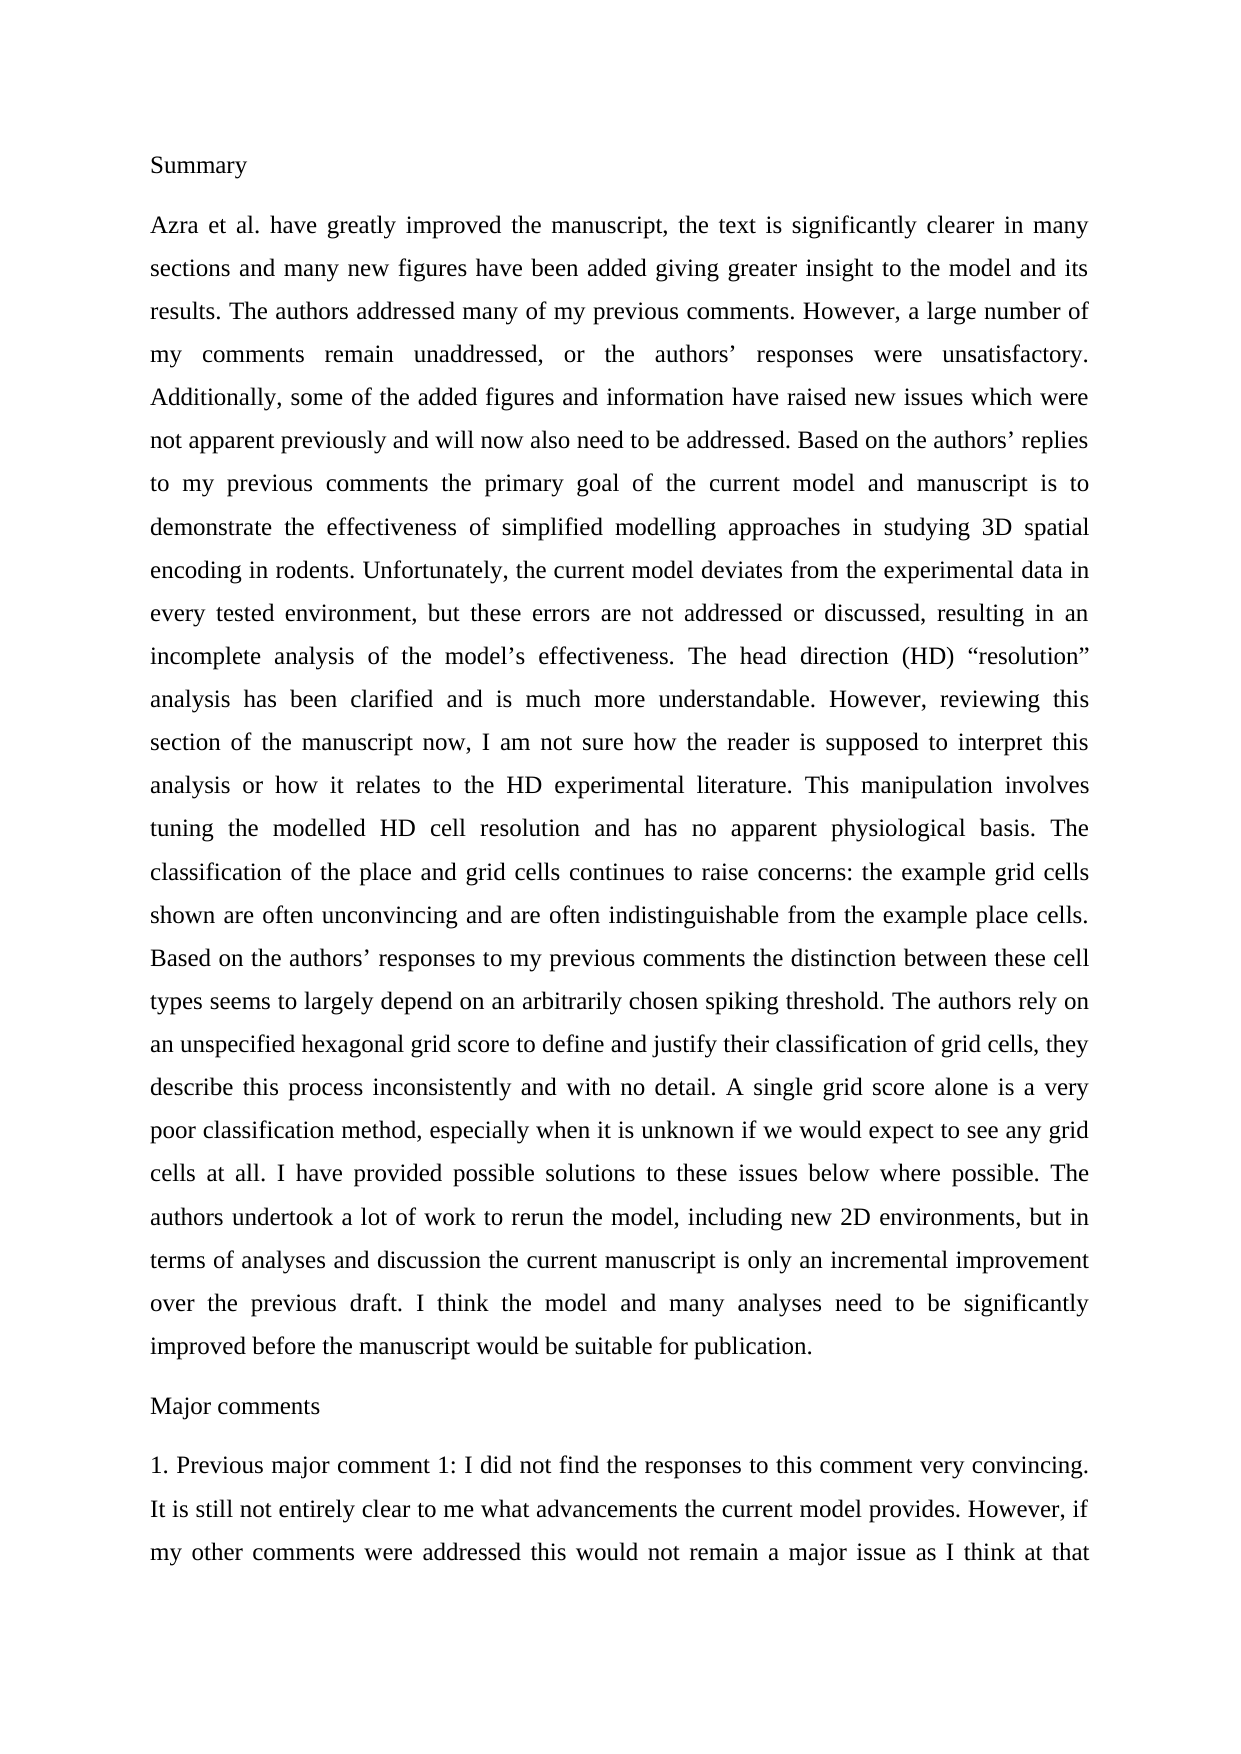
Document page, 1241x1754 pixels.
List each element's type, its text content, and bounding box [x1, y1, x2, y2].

text Summary [150, 150, 1090, 179]
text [150, 1451, 1090, 1566]
text Major comments [150, 1391, 1090, 1419]
text Azra et al. have greatly improved the manuscript, the text is significantly clearer in many sections and many new figures have been added giving greater insight to the model and its results. The authors addressed many of my previous comments. However, a large number of my comments remain unaddressed, or the authors’ responses were unsatisfactory. Additionally, some of the added figures and information have raised new issues which were not apparent previously and will now also need to be addressed. Based on the authors’ replies to my previous comments the primary goal of the current model and manuscript is to demonstrate the effectiveness of simplified modelling approaches in studying 3D spatial encoding in rodents. Unfortunately, the current model deviates from the experimental data in every tested environment, but these errors are not addressed or discussed, resulting in an incomplete analysis of the model’s effectiveness. The head direction (HD) “resolution” analysis has been clarified and is much more understandable. However, reviewing this section of the manuscript now, I am not sure how the reader is supposed to interpret this analysis or how it relates to the HD experimental literature. This manipulation involves tuning the modelled HD cell resolution and has no apparent physiological basis. The classification of the place and grid cells continues to raise concerns: the example grid cells shown are often unconvincing and are often indistinguishable from the example place cells. Based on the authors’ responses to my previous comments the distinction between these cell types seems to largely depend on an arbitrarily chosen spiking threshold. The authors rely on an unspecified hexagonal grid score to define and justify their classification of grid cells, they describe this process inconsistently and with no detail. A single grid score alone is a very poor classification method, especially when it is unknown if we would expect to see any grid cells at all. I have provided possible solutions to these issues below where possible. The authors undertook a lot of work to rerun the model, including new 2D environments, but in terms of analyses and discussion the current manuscript is only an incremental improvement over the previous draft. I think the model and many analyses need to be significantly improved before the manuscript would be suitable for publication. [150, 210, 1090, 1360]
